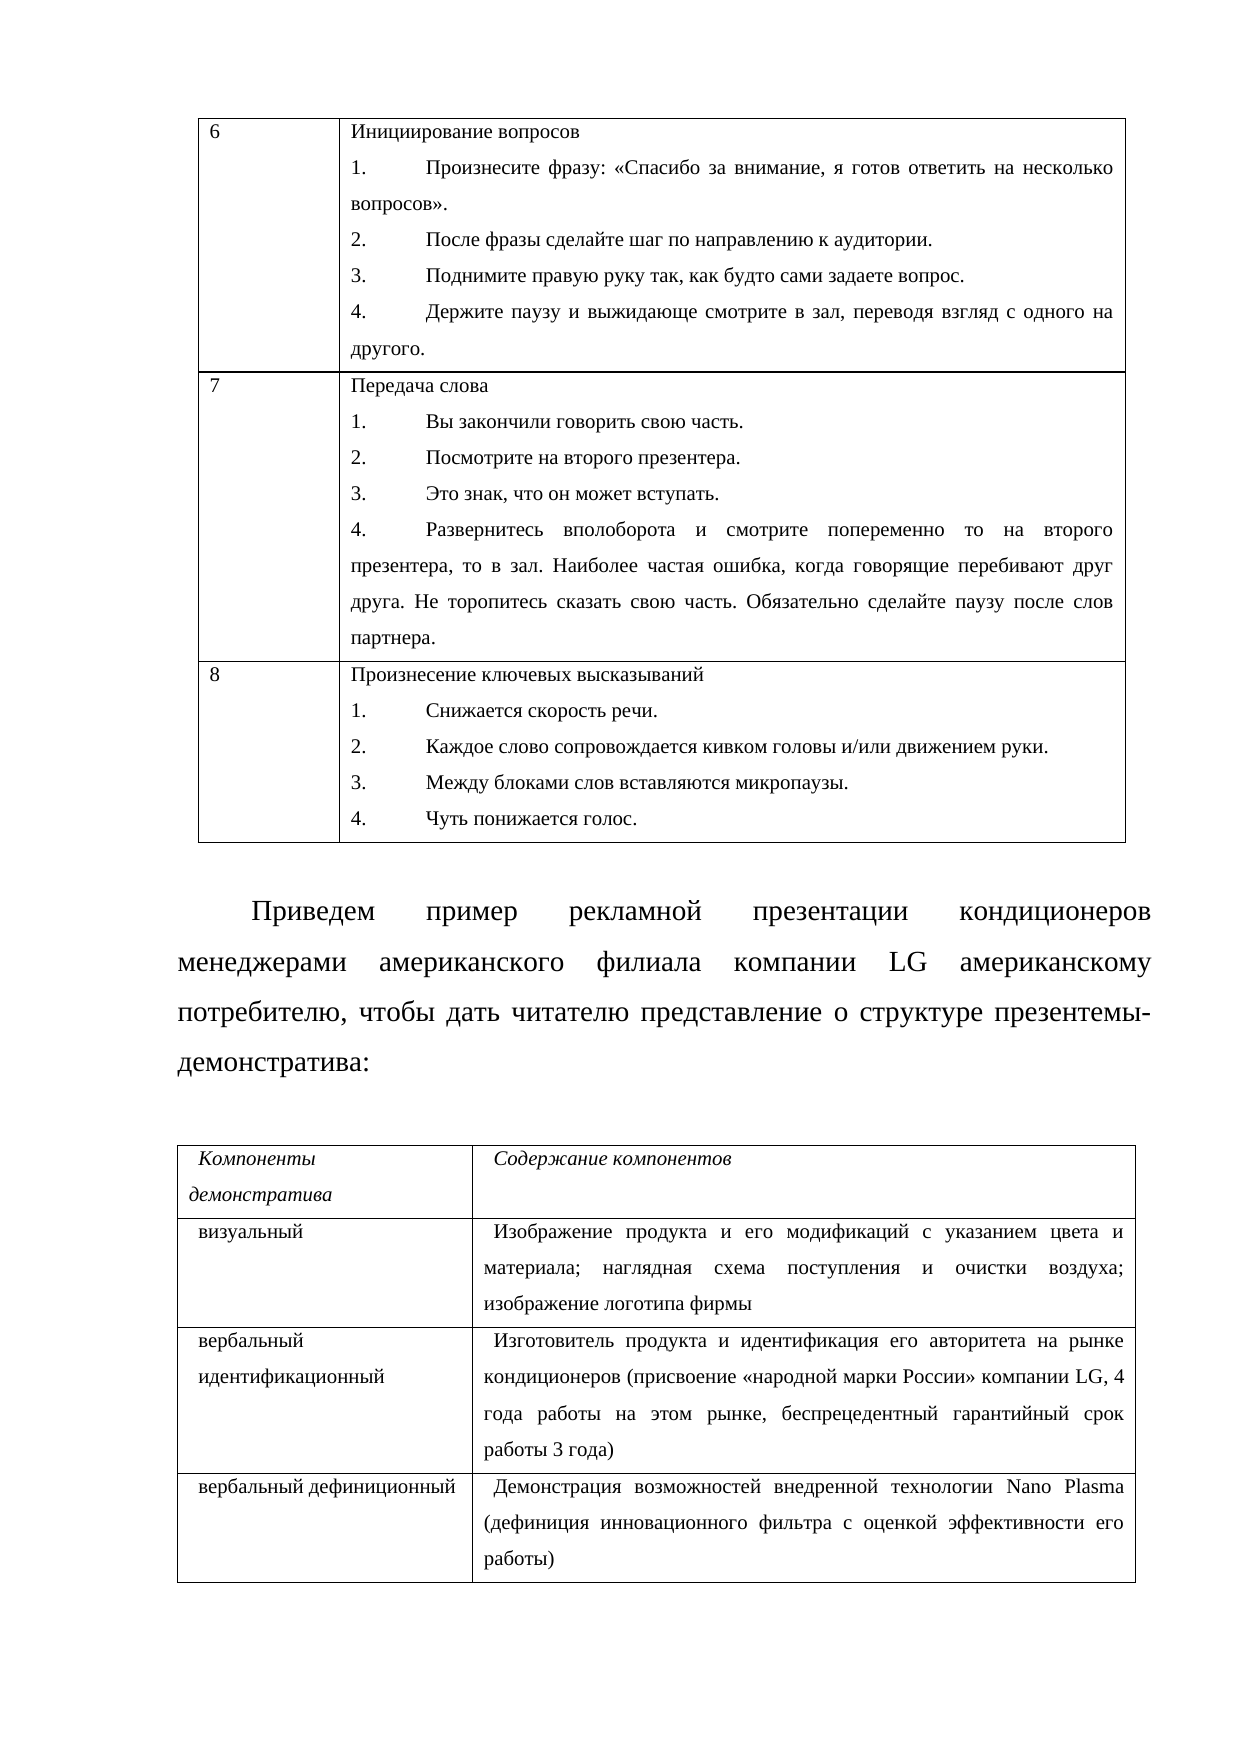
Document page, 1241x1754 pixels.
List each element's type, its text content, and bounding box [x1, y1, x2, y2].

table_cell вербальный дефиниционный [178, 1474, 472, 1582]
table_cell Изготовитель продукта и идентификация его авторитета на рынке кондиционеров (присвоение «народной марки России» компании LG, 4 года работы на этом рынке, беспрецедентный гарантийный срок работы 3 года) [473, 1328, 1135, 1472]
table_cell Изображение продукта и его модификаций с указанием цвета и материала; наглядная схема поступления и очистки воздуха; изображение логотипа фирмы [473, 1219, 1135, 1327]
table_cell 7 [199, 373, 339, 661]
table_cell Инициирование вопросов Произнесите фразу: «Спасибо за внимание, я готов ответить на несколько вопросов». После фразы сделайте шаг по направлению к аудитории. Поднимите правую руку так, как будто сами задаете вопрос. Держите паузу и выжидающе смотрите в зал, переводя взгляд с одного на другого. [340, 119, 1125, 371]
table_header Компоненты демонстратива [178, 1146, 472, 1218]
table_cell Демонстрация возможностей внедренной технологии Nano Plasma (дефиниция инновационного фильтра с оценкой эффективности его работы) [473, 1474, 1135, 1582]
table_header Содержание компонентов [473, 1146, 1135, 1218]
table_cell визуальный [178, 1219, 472, 1327]
table_cell 8 [199, 662, 339, 842]
table_cell Передача слова Вы закончили говорить свою часть. Посмотрите на второго презентера. Это знак, что он может вступать. Развернитесь вполоборота и смотрите попеременно то на второго презентера, то в зал. Наиболее частая ошибка, когда говорящие перебивают друг друга. Не торопитесь сказать свою часть. Обязательно сделайте паузу после слов партнера. [340, 373, 1125, 661]
text Приведем пример рекламной презентации кондиционеров менеджерами американского филиала компании LG американскому потребителю, чтобы дать читателю представление о структуре презентемы-демонстратива: [177, 893, 1152, 1078]
table_cell Произнесение ключевых высказываний Снижается скорость речи. Каждое слово сопровождается кивком головы и/или движением руки. Между блоками слов вставляются микропаузы. Чуть понижается голос. [340, 662, 1125, 842]
table_cell вербальный идентификационный [178, 1328, 472, 1472]
table_cell 6 [199, 119, 339, 371]
